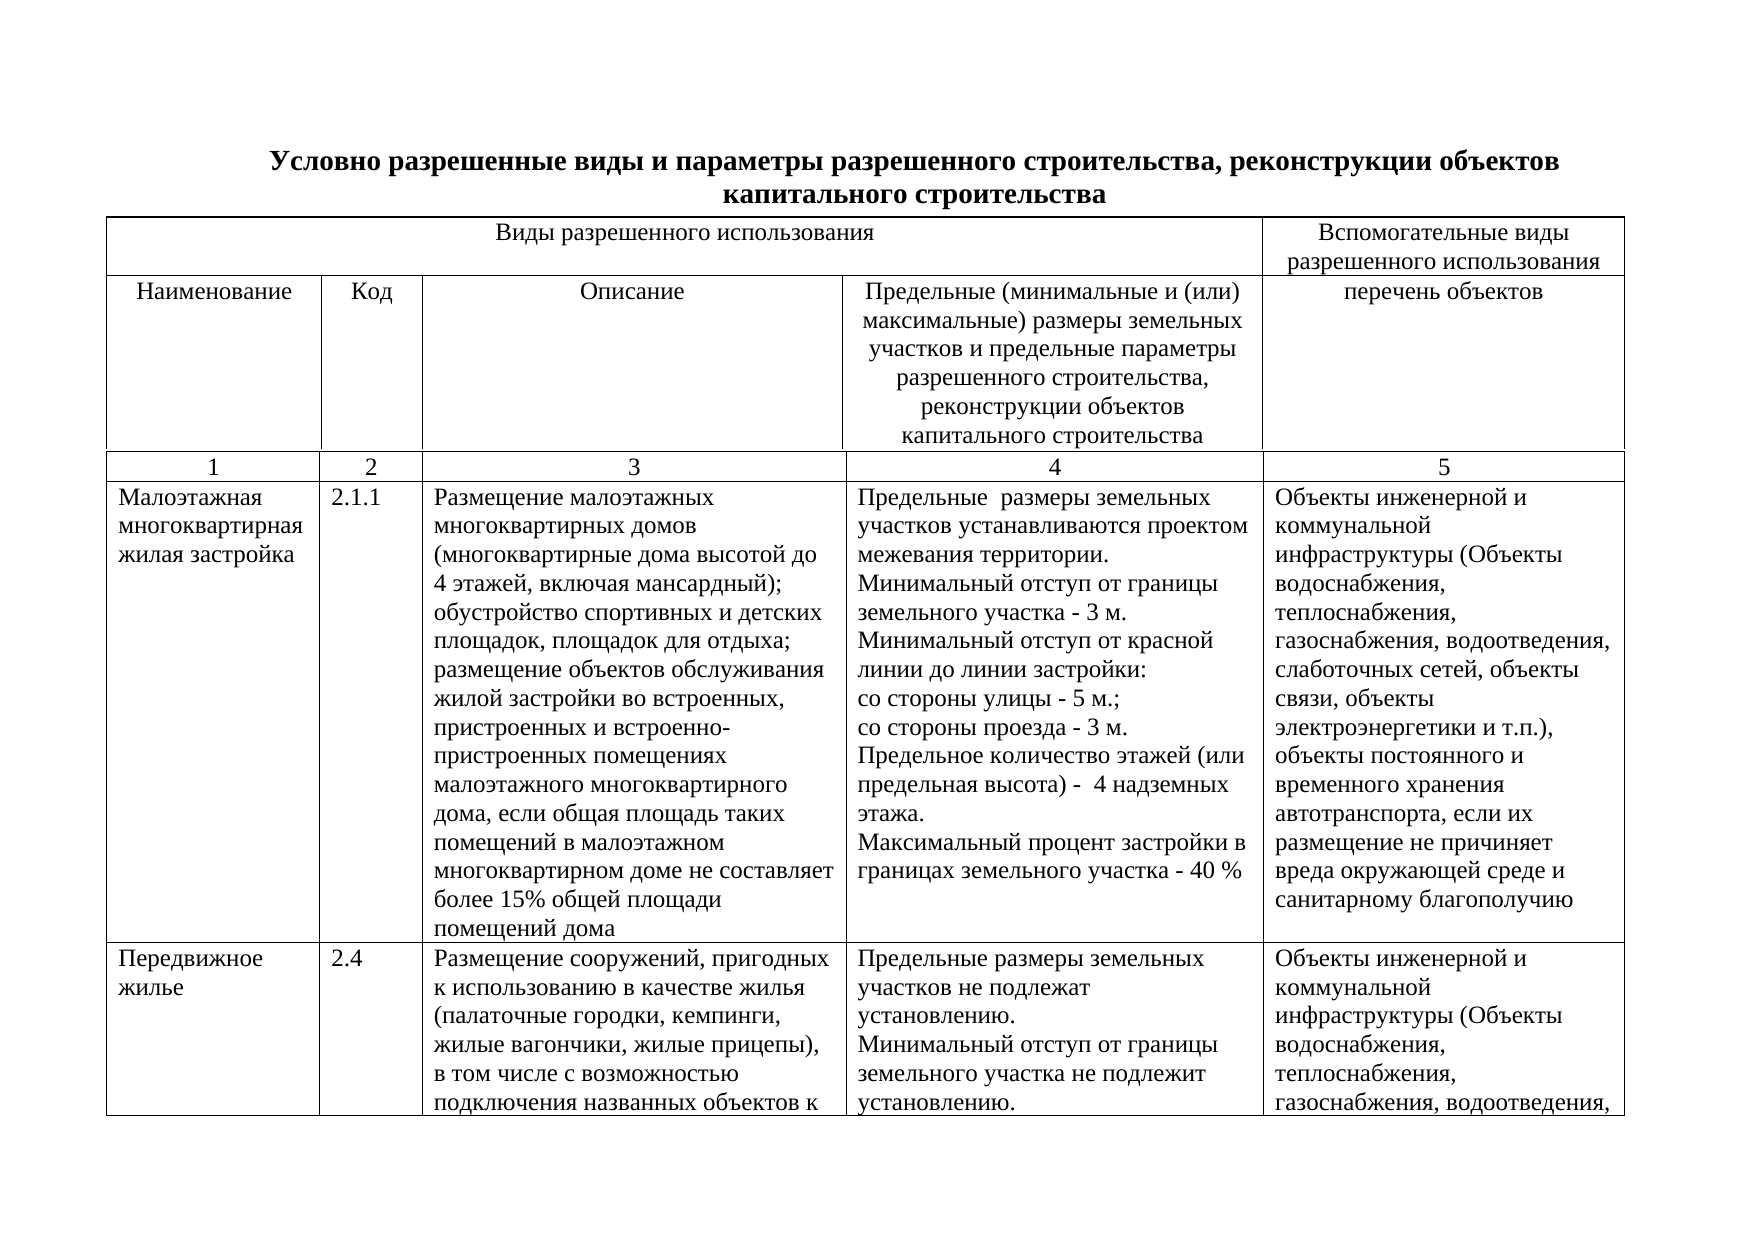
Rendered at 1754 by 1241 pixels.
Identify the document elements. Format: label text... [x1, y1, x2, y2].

table_header 4 [847, 452, 1263, 481]
table_cell Код [322, 276, 422, 448]
table_cell Малоэтажная многоквартирная жилая застройка [107, 482, 319, 942]
table_cell Размещение малоэтажных многоквартирных домов (многоквартирные дома высотой до 4 этажей, включая мансардный); обустройство спортивных и детских площадок, площадок для отдыха; размещение объектов обслуживания жилой застройки во встроенных, пристроенных и встроенно-пристроенных помещениях малоэтажного многоквартирного дома, если общая площадь таких помещений в малоэтажном многоквартирном доме не составляет более 15% общей площади помещений дома [423, 482, 846, 942]
table_cell Наименование [107, 276, 321, 448]
table_header 1 [107, 452, 319, 481]
table_header Виды разрешенного использования [107, 218, 1262, 275]
table_header 2 [320, 452, 422, 481]
subtitle Условно разрешенные виды и параметры разрешенного строительства, реконструкции объектов капитального строительства [193, 143, 1636, 210]
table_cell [423, 943, 846, 1115]
table_cell Объекты инженерной и коммунальной инфраструктуры (Объекты водоснабжения, теплоснабжения, газоснабжения, водоотведения, слаботочных сетей, объекты связи, объекты электроэнергетики и т.п.), объекты постоянного и временного хранения автотранспорта, если их размещение не причиняет вреда окружающей среде и санитарному благополучию [1264, 482, 1624, 942]
table_cell 2.4 [320, 943, 422, 1115]
table_cell Передвижное жилье [107, 943, 319, 1115]
table_header 3 [423, 452, 846, 481]
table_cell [1264, 943, 1624, 1115]
table_cell Описание [423, 276, 842, 448]
table_cell Предельные (минимальные и (или) максимальные) размеры земельных участков и предельные параметры разрешенного строительства, реконструкции объектов капитального строительства [843, 276, 1262, 448]
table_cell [847, 943, 1263, 1115]
table_cell перечень объектов [1263, 276, 1624, 448]
table_cell 2.1.1 [320, 482, 422, 942]
table_header Вспомогательные виды разрешенного использования [1263, 218, 1624, 275]
table_header 5 [1264, 452, 1624, 481]
table_cell Предельные размеры земельных участков устанавливаются проектом межевания территории. Минимальный отступ от границы земельного участка - 3 м. Минимальный отступ от красной линии до линии застройки: со стороны улицы - 5 м.; со стороны проезда - 3 м. Предельное количество этажей (или предельная высота) - 4 надземных этажа. Максимальный процент застройки в границах земельного участка - 40 % [847, 482, 1263, 942]
